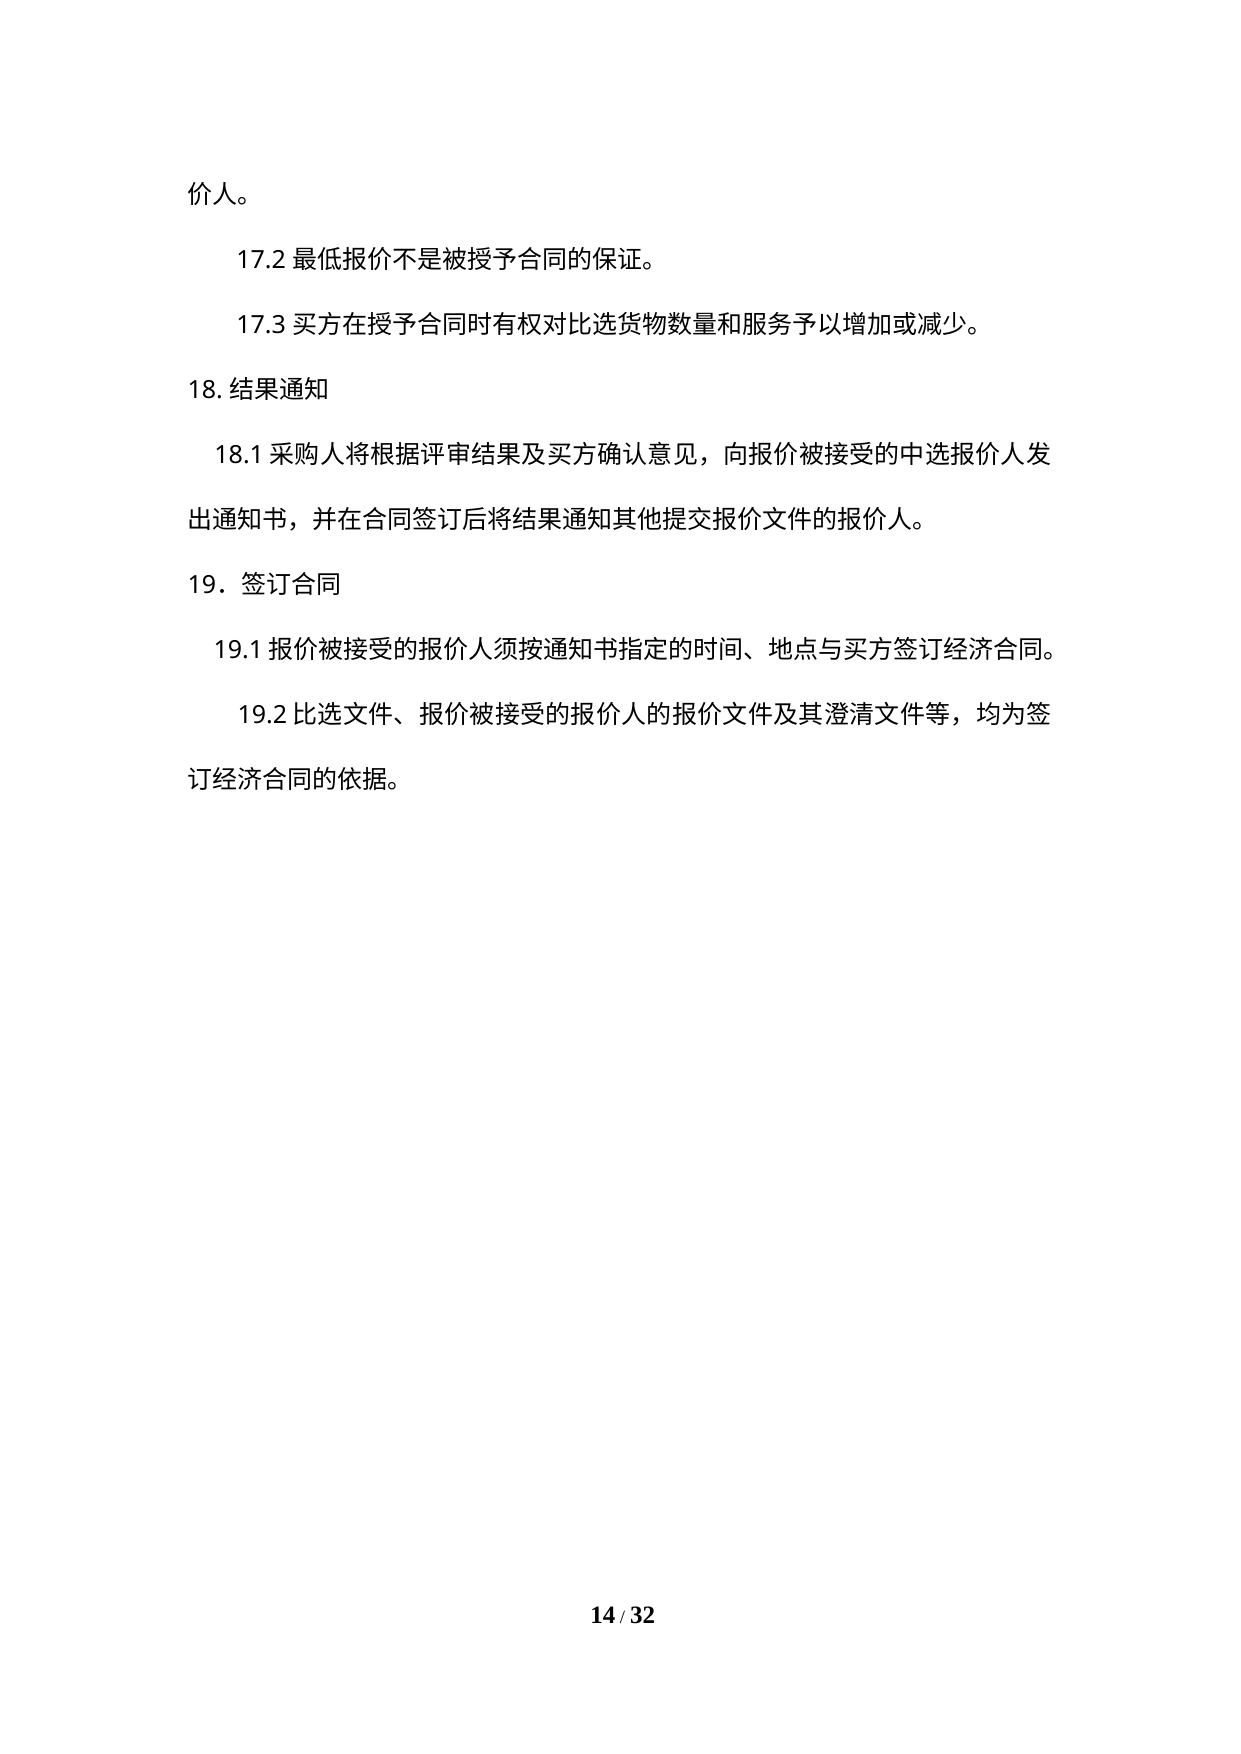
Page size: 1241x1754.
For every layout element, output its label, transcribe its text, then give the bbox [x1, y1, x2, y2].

text 18. 结果通知 [187, 355, 1053, 420]
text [187, 160, 1053, 225]
text 19.1报价被接受的报价人须按通知书指定的时间、地点与买方签订经济合同。 [187, 615, 1053, 680]
text 17.3 买方在授予合同时有权对比选货物数量和服务予以增加或减少。 [187, 290, 1053, 355]
text 19.2比选文件、报价被接受的报价人的报价文件及其澄清文件等，均为签订经济合同的依据。 [187, 680, 1053, 810]
text 19．签订合同 [187, 550, 1053, 615]
text 17.2 最低报价不是被授予合同的保证。 [187, 225, 1053, 290]
text 18.1采购人将根据评审结果及买方确认意见，向报价被接受的中选报价人发出通知书，并在合同签订后将结果通知其他提交报价文件的报价人。 [187, 420, 1053, 550]
